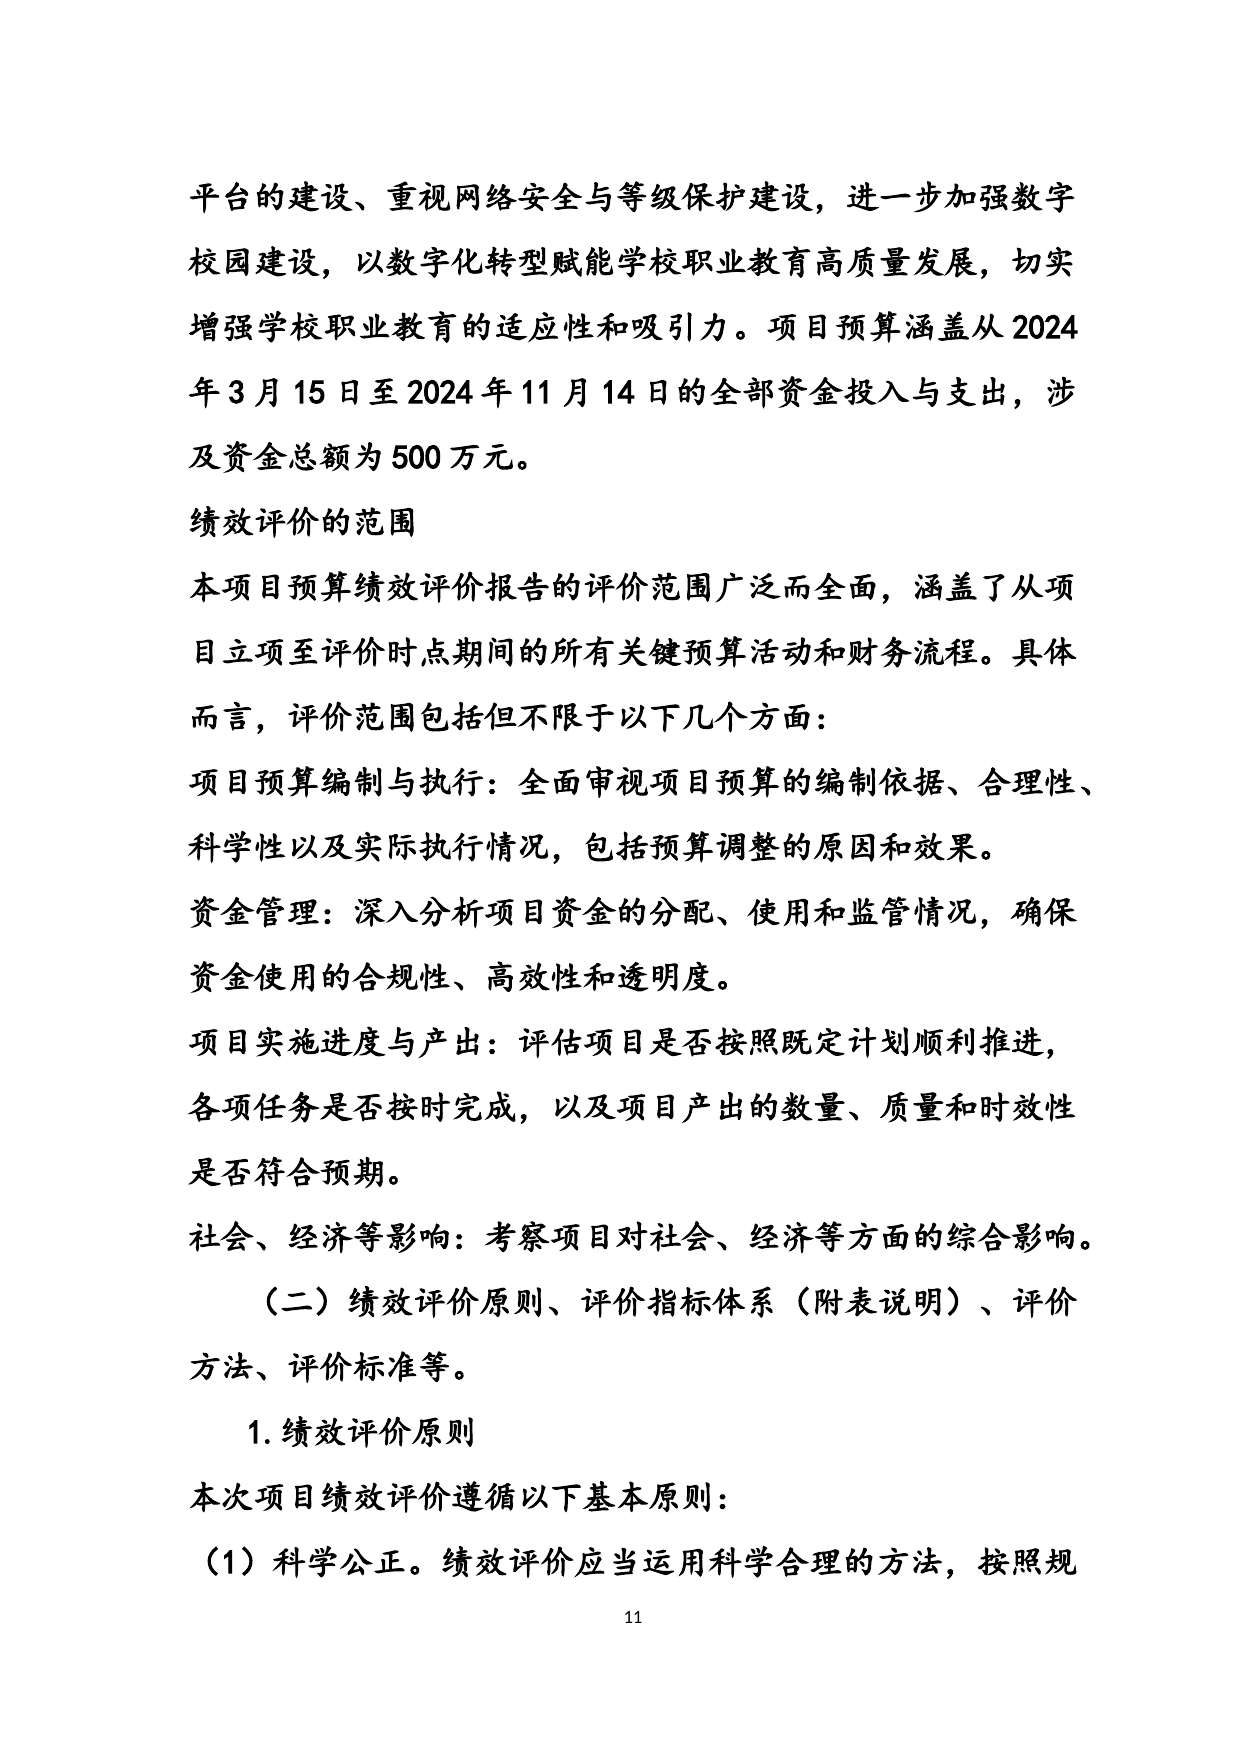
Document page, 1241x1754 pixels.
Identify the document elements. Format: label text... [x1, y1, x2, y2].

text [187, 162, 1078, 1267]
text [187, 1397, 1078, 1592]
text （二）绩效评价原则、评价指标体系（附表说明）、评价方法、评价标准等。 [187, 1267, 1078, 1397]
